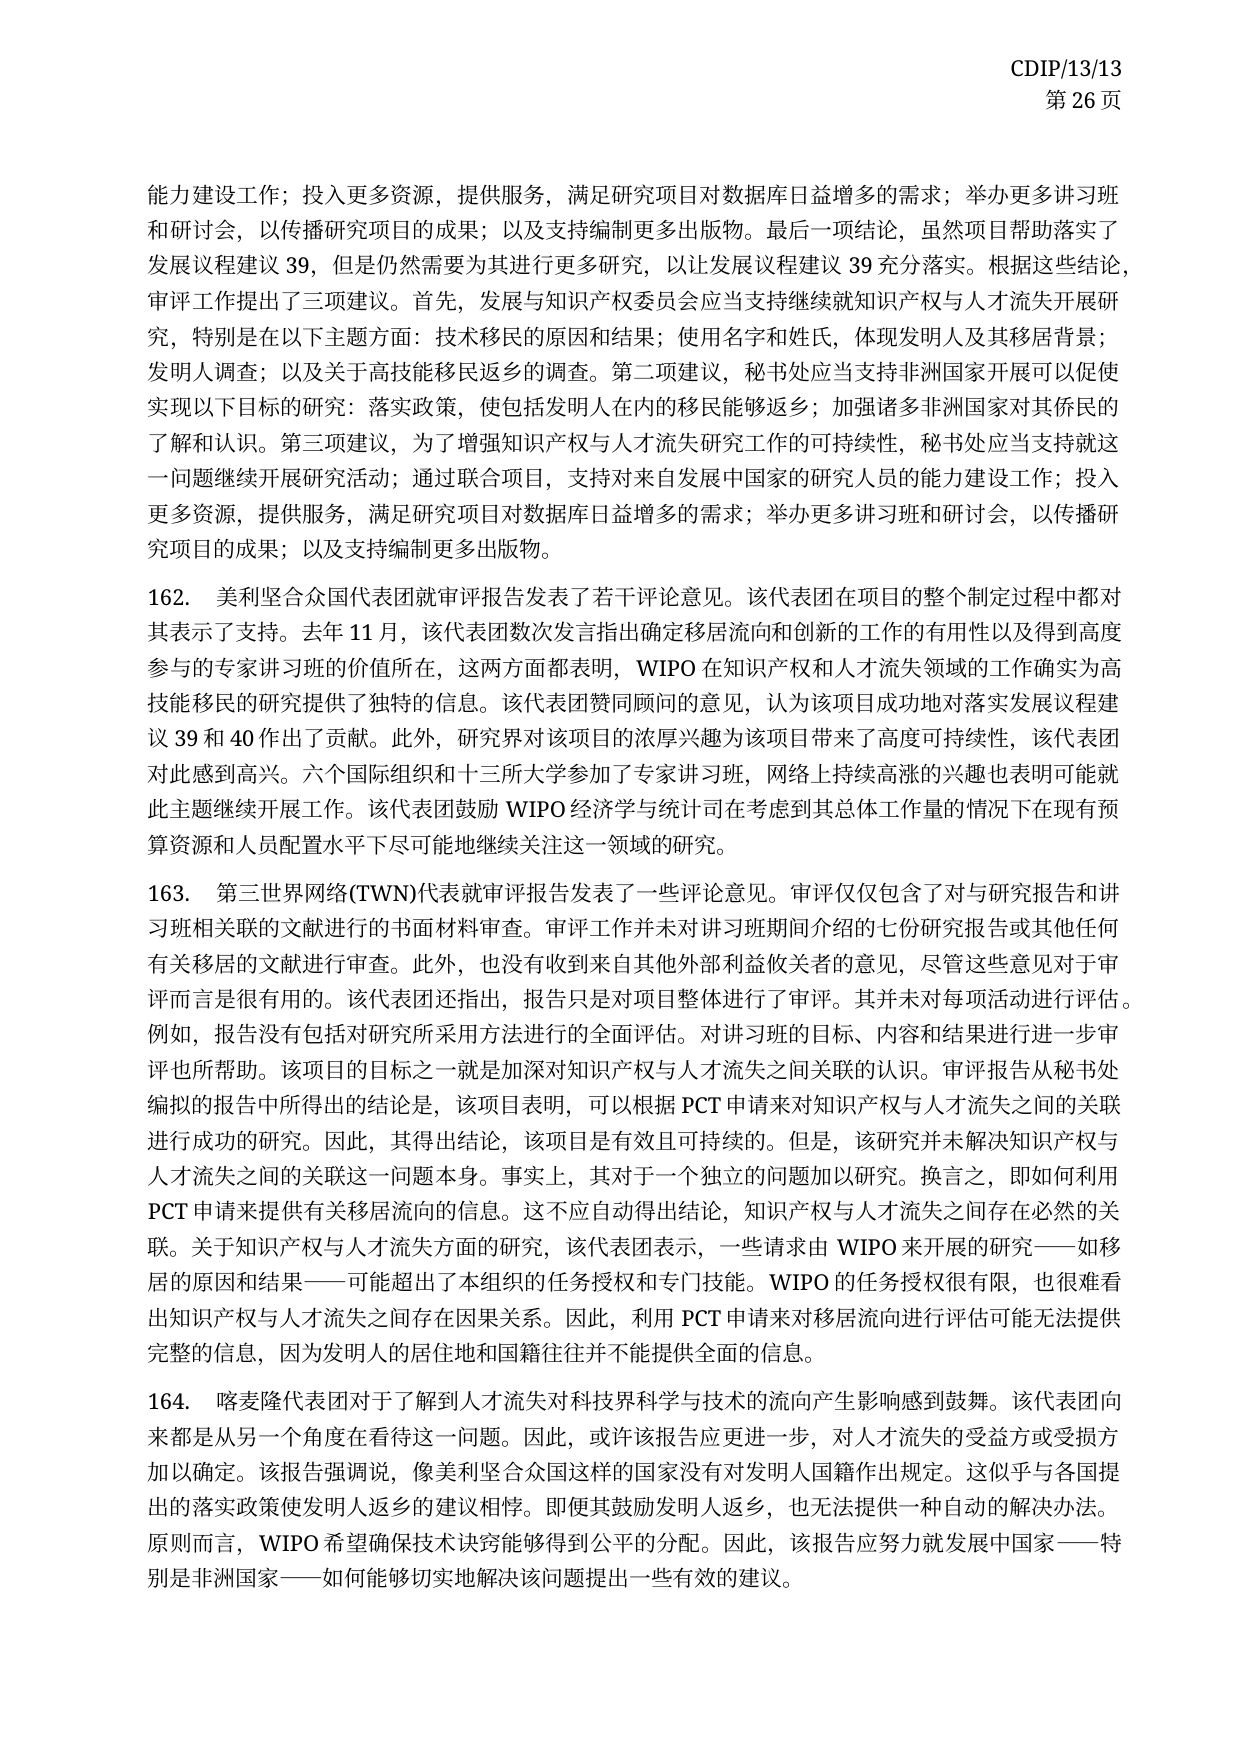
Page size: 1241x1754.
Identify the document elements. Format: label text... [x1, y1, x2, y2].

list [148, 174, 1122, 564]
list 第三世界网络(TWN)代表就审评报告发表了一些评论意见。审评仅仅包含了对与研究报告和讲习班相关联的文献进行的书面材料审查。审评工作并未对讲习班期间介绍的七份研究报告或其他任何有关移居的文献进行审查。此外，也没有收到来自其他外部利益攸关者的意见，尽管这些意见对于审评而言是很有用的。该代表团还指出，报告只是对项目整体进行了审评。其并未对每项活动进行评估。例如，报告没有包括对研究所采用方法进行的全面评估。对讲习班的目标、内容和结果进行进一步审评也所帮助。该项目的目标之一就是加深对知识产权与人才流失之间关联的认识。审评报告从秘书处编拟的报告中所得出的结论是，该项目表明，可以根据PCT申请来对知识产权与人才流失之间的关联进行成功的研究。因此，其得出结论，该项目是有效且可持续的。但是，该研究并未解决知识产权与人才流失之间的关联这一问题本身。事实上，其对于一个独立的问题加以研究。换言之，即如何利用PCT申请来提供有关移居流向的信息。这不应自动得出结论，知识产权与人才流失之间存在必然的关联。关于知识产权与人才流失方面的研究，该代表团表示，一些请求由WIPO来开展的研究——如移居的原因和结果——可能超出了本组织的任务授权和专门技能。WIPO的任务授权很有限，也很难看出知识产权与人才流失之间存在因果关系。因此，利用PCT申请来对移居流向进行评估可能无法提供完整的信息，因为发明人的居住地和国籍往往并不能提供全面的信息。 [148, 872, 1122, 1368]
list 美利坚合众国代表团就审评报告发表了若干评论意见。该代表团在项目的整个制定过程中都对其表示了支持。去年11月，该代表团数次发言指出确定移居流向和创新的工作的有用性以及得到高度参与的专家讲习班的价值所在，这两方面都表明，WIPO在知识产权和人才流失领域的工作确实为高技能移民的研究提供了独特的信息。该代表团赞同顾问的意见，认为该项目成功地对落实发展议程建议39和40作出了贡献。此外，研究界对该项目的浓厚兴趣为该项目带来了高度可持续性，该代表团对此感到高兴。六个国际组织和十三所大学参加了专家讲习班，网络上持续高涨的兴趣也表明可能就此主题继续开展工作。该代表团鼓励WIPO经济学与统计司在考虑到其总体工作量的情况下在现有预算资源和人员配置水平下尽可能地继续关注这一领域的研究。 [148, 576, 1122, 859]
list 喀麦隆代表团对于了解到人才流失对科技界科学与技术的流向产生影响感到鼓舞。该代表团向来都是从另一个角度在看待这一问题。因此，或许该报告应更进一步，对人才流失的受益方或受损方加以确定。该报告强调说，像美利坚合众国这样的国家没有对发明人国籍作出规定。这似乎与各国提出的落实政策使发明人返乡的建议相悖。即便其鼓励发明人返乡，也无法提供一种自动的解决办法。原则而言，WIPO希望确保技术诀窍能够得到公平的分配。因此，该报告应努力就发展中国家——特别是非洲国家——如何能够切实地解决该问题提出一些有效的建议。 [148, 1380, 1122, 1593]
